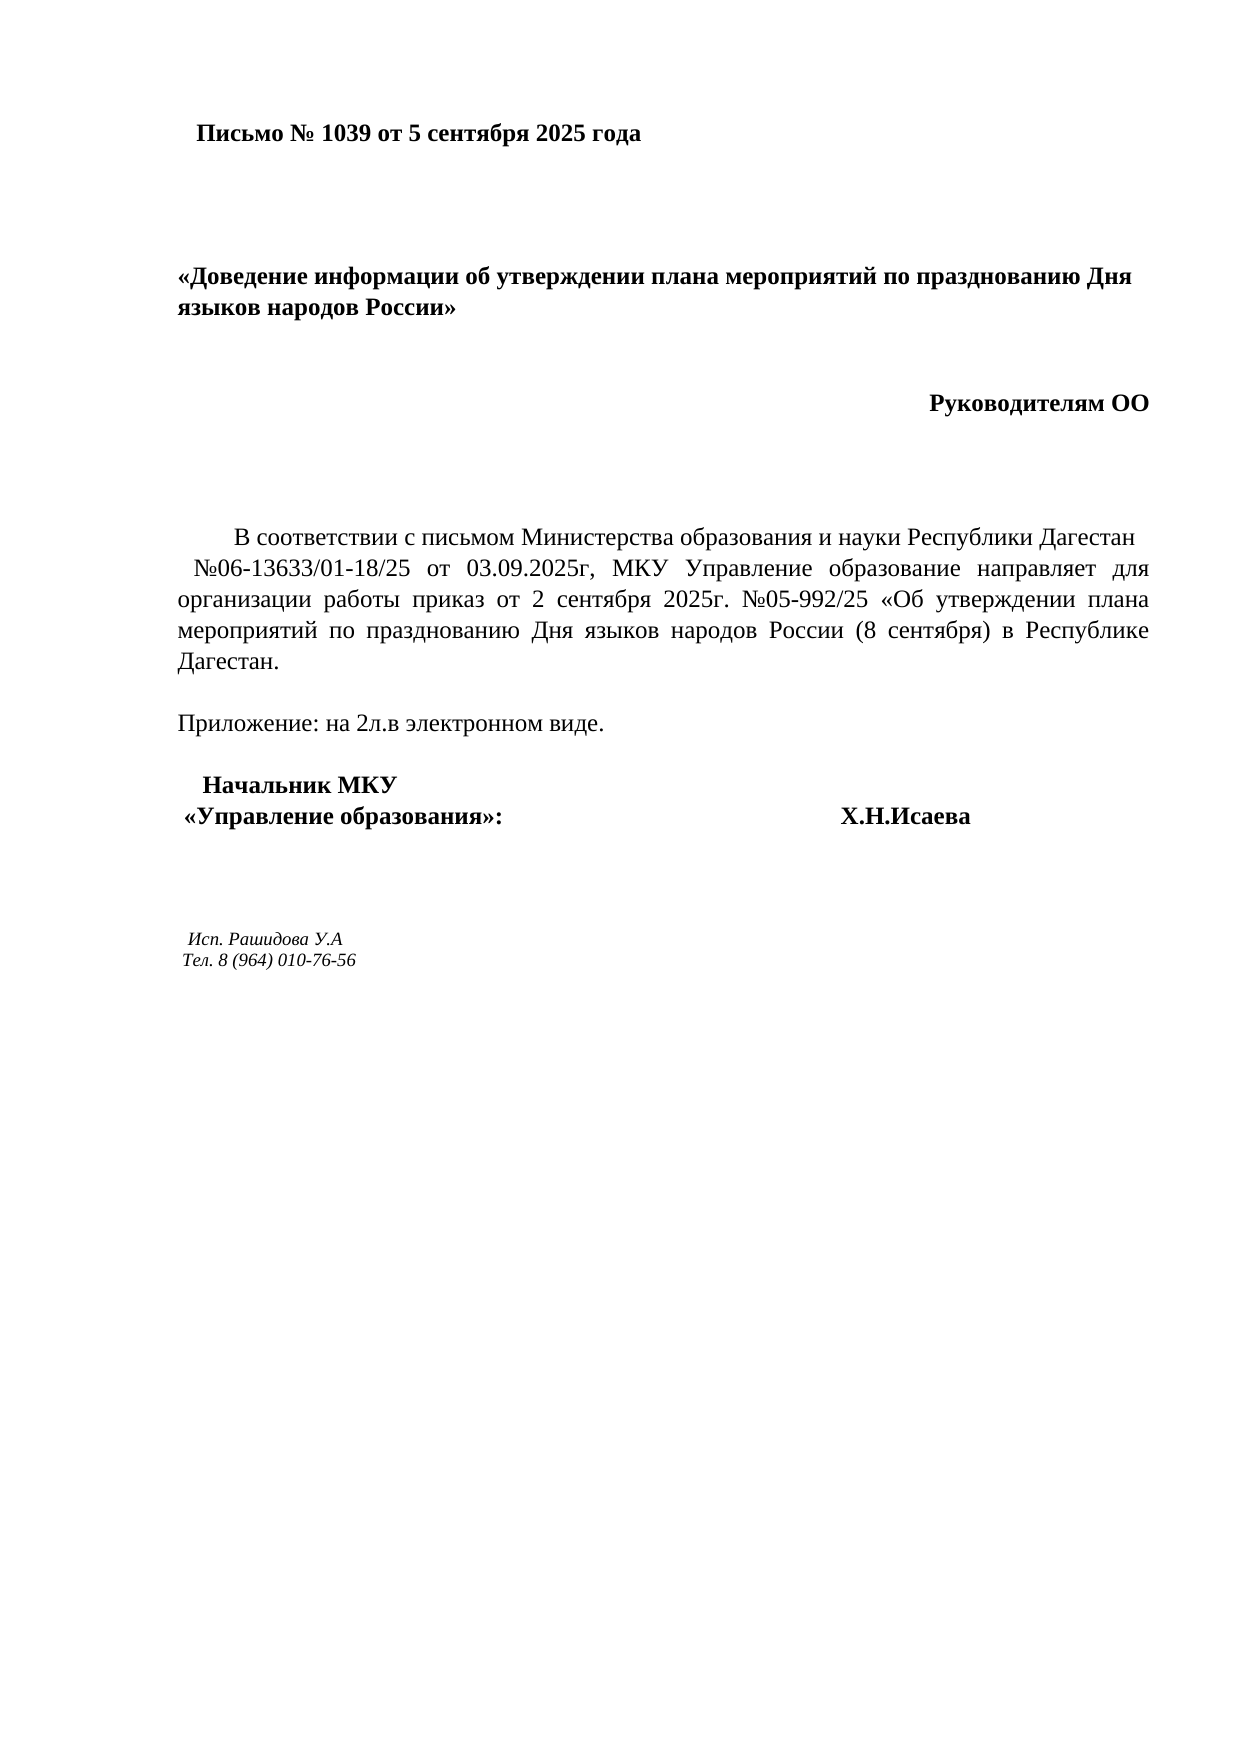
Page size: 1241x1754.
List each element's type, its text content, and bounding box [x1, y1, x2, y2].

text №06-13633/01-18/25 от 03.09.2025г, МКУ Управление образование направляет для организации работы приказ от 2 сентября 2025г. №05-992/25 «Об утверждении плана мероприятий по празднованию Дня языков народов России (8 сентября) в Республике Дагестан. [177, 553, 1150, 674]
text Письмо № 1039 от 5 сентября 2025 года [177, 118, 1150, 147]
text «Доведение информации об утверждении плана мероприятий по празднованию Дня языков народов России» [177, 261, 1152, 321]
text Начальник МКУ [177, 770, 1150, 799]
text Руководителям ОО [177, 388, 1150, 416]
text В соответствии с письмом Министерства образования и науки Республики Дагестан [177, 522, 1150, 550]
text «Управление образования»: Х.Н.Исаева [177, 801, 1139, 830]
text Исп. Рашидова У.А [177, 928, 1139, 949]
text Тел. 8 (964) 010-76-56 [177, 949, 1139, 971]
text Приложение: на 2л.в электронном виде. [177, 708, 1150, 737]
